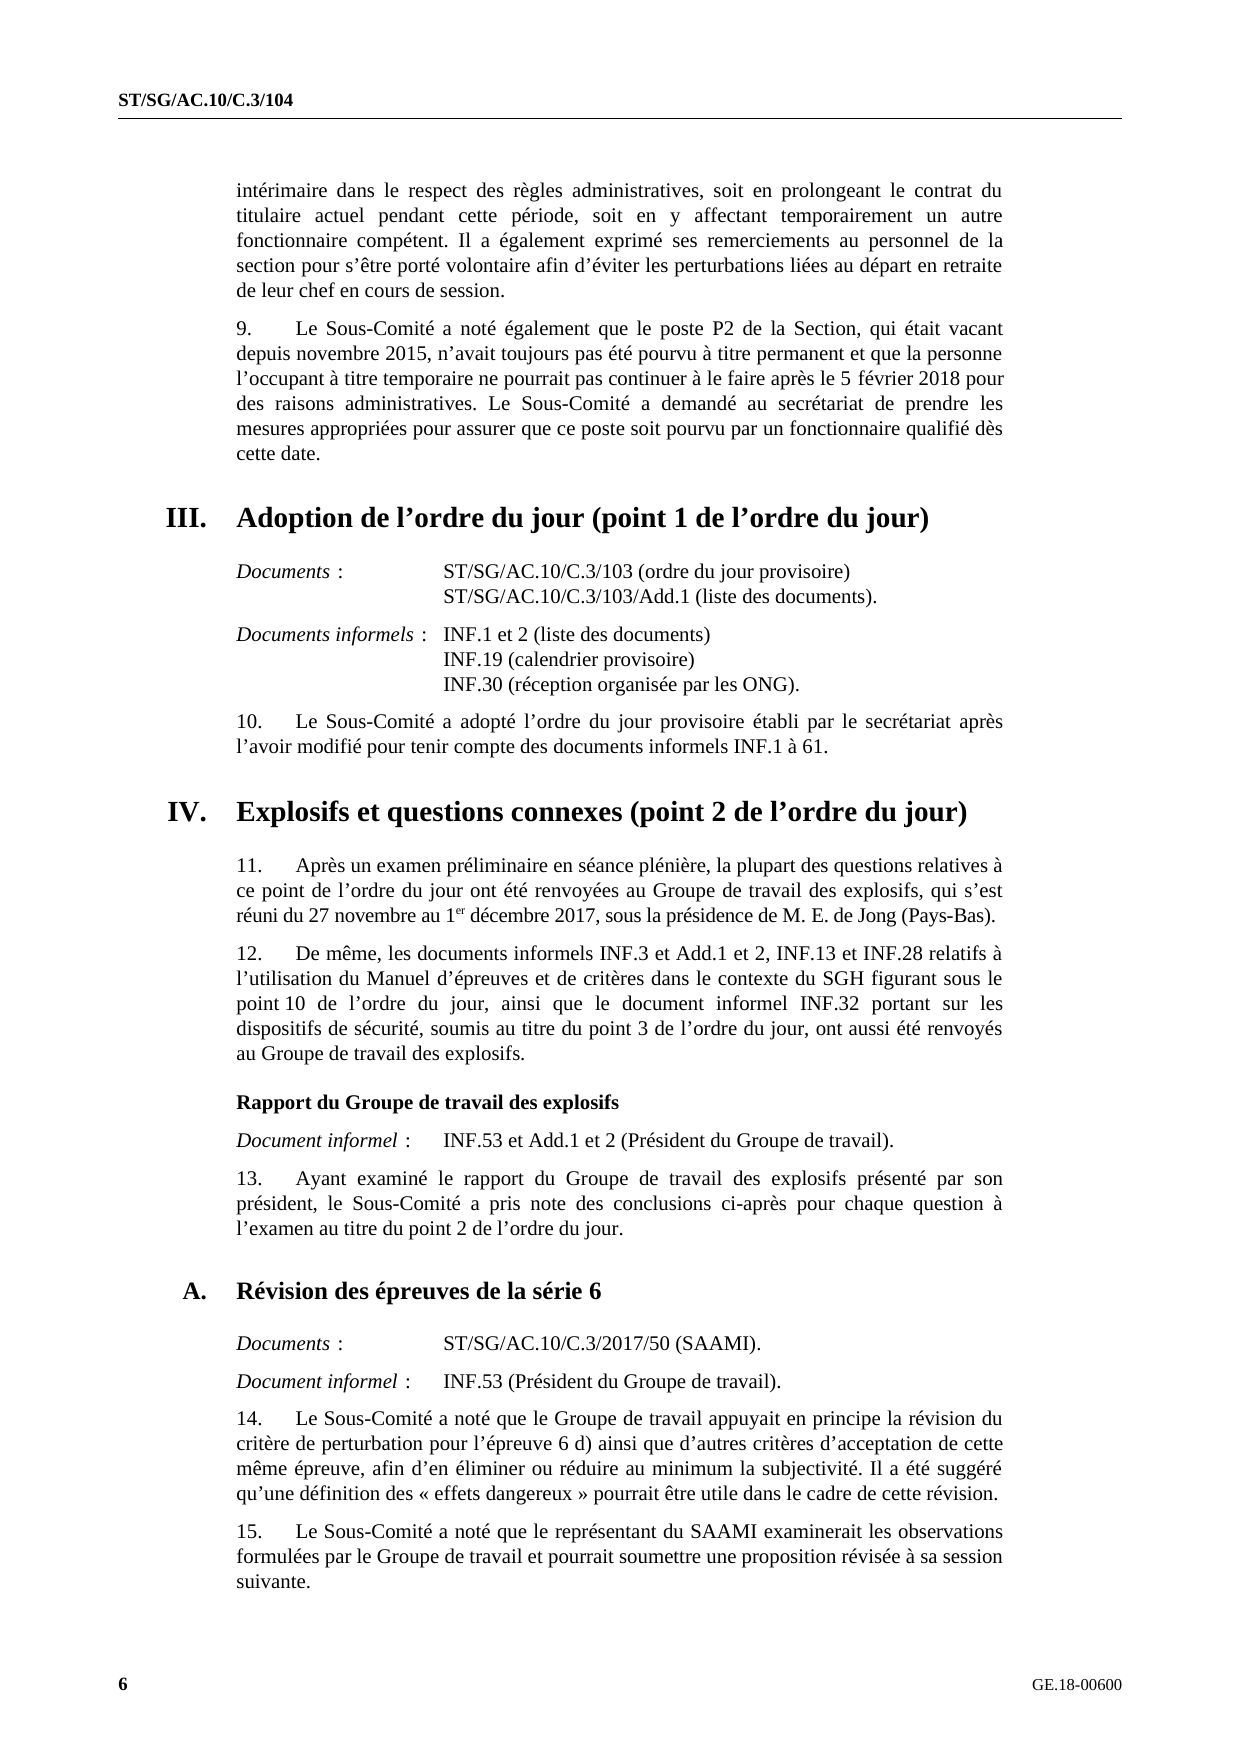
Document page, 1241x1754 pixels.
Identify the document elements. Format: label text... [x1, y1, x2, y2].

text Documents : ST/SG/AC.10/C.3/2017/50 (SAAMI). [236, 1330, 1004, 1355]
text 13. Ayant examiné le rapport du Groupe de travail des explosifs présenté par son président, le Sous-Comité a pris note des conclusions ci-après pour chaque question à l’examen au titre du point 2 de l’ordre du jour. [236, 1165, 1004, 1240]
text Document informel : INF.53 (Président du Groupe de travail). [236, 1368, 1004, 1393]
text Document informel : INF.53 et Add.1 et 2 (Président du Groupe de travail). [236, 1127, 1004, 1152]
text IV. Explosifs et questions connexes (point 2 de l’ordre du jour) [118, 796, 1004, 827]
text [236, 177, 1004, 302]
text Documents : ST/SG/AC.10/C.3/103 (ordre du jour provisoire) ST/SG/AC.10/C.3/103/Add.1 (liste des documents). [236, 558, 1004, 608]
text 10. Le Sous-Comité a adopté l’ordre du jour provisoire établi par le secrétariat après l’avoir modifié pour tenir compte des documents informels INF.1 à 61. [236, 708, 1004, 758]
text 11. Après un examen préliminaire en séance plénière, la plupart des questions relatives à ce point de l’ordre du jour ont été renvoyées au Groupe de travail des explosifs, qui s’est réuni du 27 novembre au 1er décembre 2017, sous la présidence de M. E. de Jong (Pays-Bas). [236, 852, 1004, 927]
text 9. Le Sous-Comité a noté également que le poste P2 de la Section, qui était vacant depuis novembre 2015, n’avait toujours pas été pourvu à titre permanent et que la personne l’occupant à titre temporaire ne pourrait pas continuer à le faire après le 5 février 2018 pour des raisons administratives. Le Sous-Comité a demandé au secrétariat de prendre les mesures appropriées pour assurer que ce poste soit pourvu par un fonctionnaire qualifié dès cette date. [236, 315, 1004, 465]
text Rapport du Groupe de travail des explosifs [118, 1090, 1004, 1115]
text Documents informels : INF.1 et 2 (liste des documents) INF.19 (calendrier provisoire) INF.30 (réception organisée par les ONG). [236, 621, 1004, 696]
text 15. Le Sous-Comité a noté que le représentant du SAAMI examinerait les observations formulées par le Groupe de travail et pourrait soumettre une proposition révisée à sa session suivante. [236, 1518, 1004, 1593]
text 14. Le Sous-Comité a noté que le Groupe de travail appuyait en principe la révision du critère de perturbation pour l’épreuve 6 d) ainsi que d’autres critères d’acceptation de cette même épreuve, afin d’en éliminer ou réduire au minimum la subjectivité. Il a été suggéré qu’une définition des « effets dangereux » pourrait être utile dans le cadre de cette révision. [236, 1405, 1004, 1505]
text III. Adoption de l’ordre du jour (point 1 de l’ordre du jour) [118, 502, 1004, 533]
text 12. De même, les documents informels INF.3 et Add.1 et 2, INF.13 et INF.28 relatifs à l’utilisation du Manuel d’épreuves et de critères dans le contexte du SGH figurant sous le point 10 de l’ordre du jour, ainsi que le document informel INF.32 portant sur les dispositifs de sécurité, soumis au titre du point 3 de l’ordre du jour, ont aussi été renvoyés au Groupe de travail des explosifs. [236, 940, 1004, 1065]
text A. Révision des épreuves de la série 6 [118, 1277, 1004, 1305]
